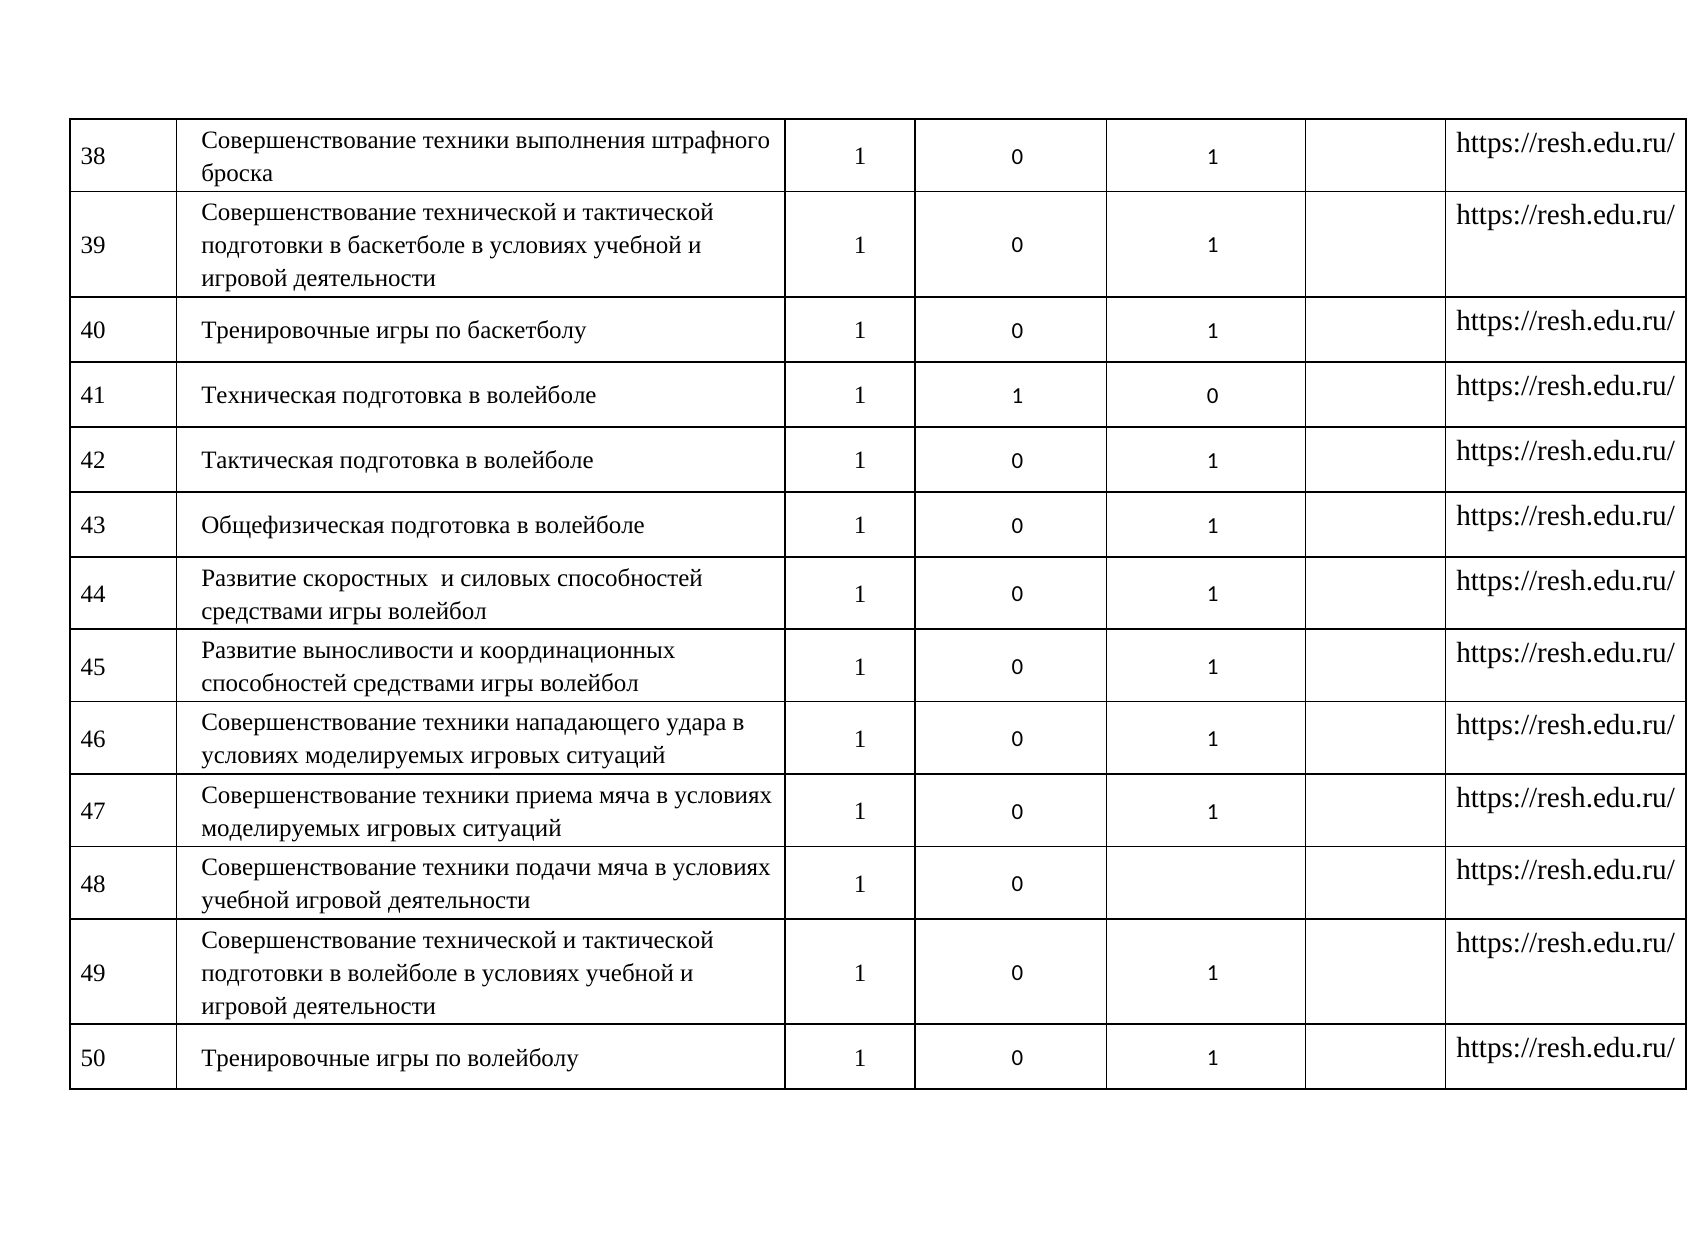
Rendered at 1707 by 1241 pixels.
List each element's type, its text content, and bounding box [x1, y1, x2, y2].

table_cell [1306, 192, 1445, 296]
table_cell Совершенствование техники приема мяча в условиях моделируемых игровых ситуаций [177, 775, 784, 846]
table_cell 44 [71, 558, 176, 628]
table_cell [1306, 847, 1445, 918]
table_cell https://resh.edu.ru/ [1446, 558, 1685, 628]
table_cell [1306, 493, 1445, 556]
table_cell 0 [916, 775, 1106, 846]
table_cell [1306, 920, 1445, 1023]
table_cell 50 [71, 1025, 176, 1088]
table_cell 0 [916, 298, 1106, 361]
table_cell 0 [916, 920, 1106, 1023]
table_cell 1 [786, 775, 914, 846]
table_cell [1306, 120, 1445, 191]
table_cell Совершенствование технической и тактической подготовки в баскетболе в условиях учебной и игровой деятельности [177, 192, 784, 296]
table_cell 1 [786, 363, 914, 426]
table_cell Развитие скоростных и силовых способностей средствами игры волейбол [177, 558, 784, 628]
table_cell 1 [786, 920, 914, 1023]
table_cell 45 [71, 630, 176, 701]
table_cell 0 [916, 428, 1106, 491]
table_cell https://resh.edu.ru/ [1446, 192, 1685, 296]
table_cell 0 [916, 1025, 1106, 1088]
table_cell 1 [1107, 493, 1305, 556]
table_cell 1 [786, 120, 914, 191]
table_cell https://resh.edu.ru/ [1446, 630, 1685, 701]
table_cell Тренировочные игры по волейболу [177, 1025, 784, 1088]
table_cell 1 [1107, 298, 1305, 361]
table_cell [1306, 1025, 1445, 1088]
table_cell https://resh.edu.ru/ [1446, 920, 1685, 1023]
table_cell 1 [786, 192, 914, 296]
table_cell 39 [71, 192, 176, 296]
table_cell Совершенствование технической и тактической подготовки в волейболе в условиях учебной и игровой деятельности [177, 920, 784, 1023]
table_cell 1 [1107, 775, 1305, 846]
table_cell [1306, 775, 1445, 846]
table_cell 1 [786, 702, 914, 773]
table_cell https://resh.edu.ru/ [1446, 493, 1685, 556]
table_cell [1306, 363, 1445, 426]
table_cell https://resh.edu.ru/ [1446, 847, 1685, 918]
table_cell 41 [71, 363, 176, 426]
table_cell 49 [71, 920, 176, 1023]
table_cell 0 [916, 493, 1106, 556]
table_cell 0 [916, 702, 1106, 773]
table_cell 0 [916, 847, 1106, 918]
table_cell 1 [1107, 192, 1305, 296]
table_cell 1 [916, 363, 1106, 426]
table_cell 1 [786, 630, 914, 701]
table_cell [1306, 428, 1445, 491]
table_cell 1 [1107, 120, 1305, 191]
table_cell [1107, 847, 1305, 918]
table_cell 1 [1107, 558, 1305, 628]
table_cell 1 [786, 847, 914, 918]
table_cell [1306, 630, 1445, 701]
table_cell https://resh.edu.ru/ [1446, 428, 1685, 491]
table_cell Тактическая подготовка в волейболе [177, 428, 784, 491]
table_cell 1 [1107, 920, 1305, 1023]
table_cell 46 [71, 702, 176, 773]
table_cell 38 [71, 120, 176, 191]
table_cell Совершенствование техники выполнения штрафного броска [177, 120, 784, 191]
table_cell 43 [71, 493, 176, 556]
table_cell https://resh.edu.ru/ [1446, 775, 1685, 846]
table_cell 1 [786, 558, 914, 628]
table_cell 0 [1107, 363, 1305, 426]
table_cell 1 [786, 428, 914, 491]
table_cell https://resh.edu.ru/ [1446, 702, 1685, 773]
table_cell 1 [1107, 1025, 1305, 1088]
table_cell Совершенствование техники подачи мяча в условиях учебной игровой деятельности [177, 847, 784, 918]
table_cell Общефизическая подготовка в волейболе [177, 493, 784, 556]
table_cell 40 [71, 298, 176, 361]
table_cell 42 [71, 428, 176, 491]
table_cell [1446, 1025, 1685, 1088]
table_cell [1306, 558, 1445, 628]
table_cell 0 [916, 558, 1106, 628]
table_cell 48 [71, 847, 176, 918]
table_cell https://resh.edu.ru/ [1446, 298, 1685, 361]
table_cell 1 [786, 298, 914, 361]
table_cell 0 [916, 192, 1106, 296]
table_cell 0 [916, 120, 1106, 191]
table_cell 1 [786, 493, 914, 556]
table_cell 1 [1107, 702, 1305, 773]
table_cell Совершенствование техники нападающего удара в условиях моделируемых игровых ситуаций [177, 702, 784, 773]
table_cell [1306, 298, 1445, 361]
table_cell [1446, 120, 1685, 191]
table_cell 0 [916, 630, 1106, 701]
table_cell https://resh.edu.ru/ [1446, 363, 1685, 426]
table_cell Развитие выносливости и координационных способностей средствами игры волейбол [177, 630, 784, 701]
table_cell Техническая подготовка в волейболе [177, 363, 784, 426]
table_cell 1 [1107, 428, 1305, 491]
table_cell 1 [1107, 630, 1305, 701]
table_cell 1 [786, 1025, 914, 1088]
table_cell 47 [71, 775, 176, 846]
table_cell [1306, 702, 1445, 773]
table_cell Тренировочные игры по баскетболу [177, 298, 784, 361]
